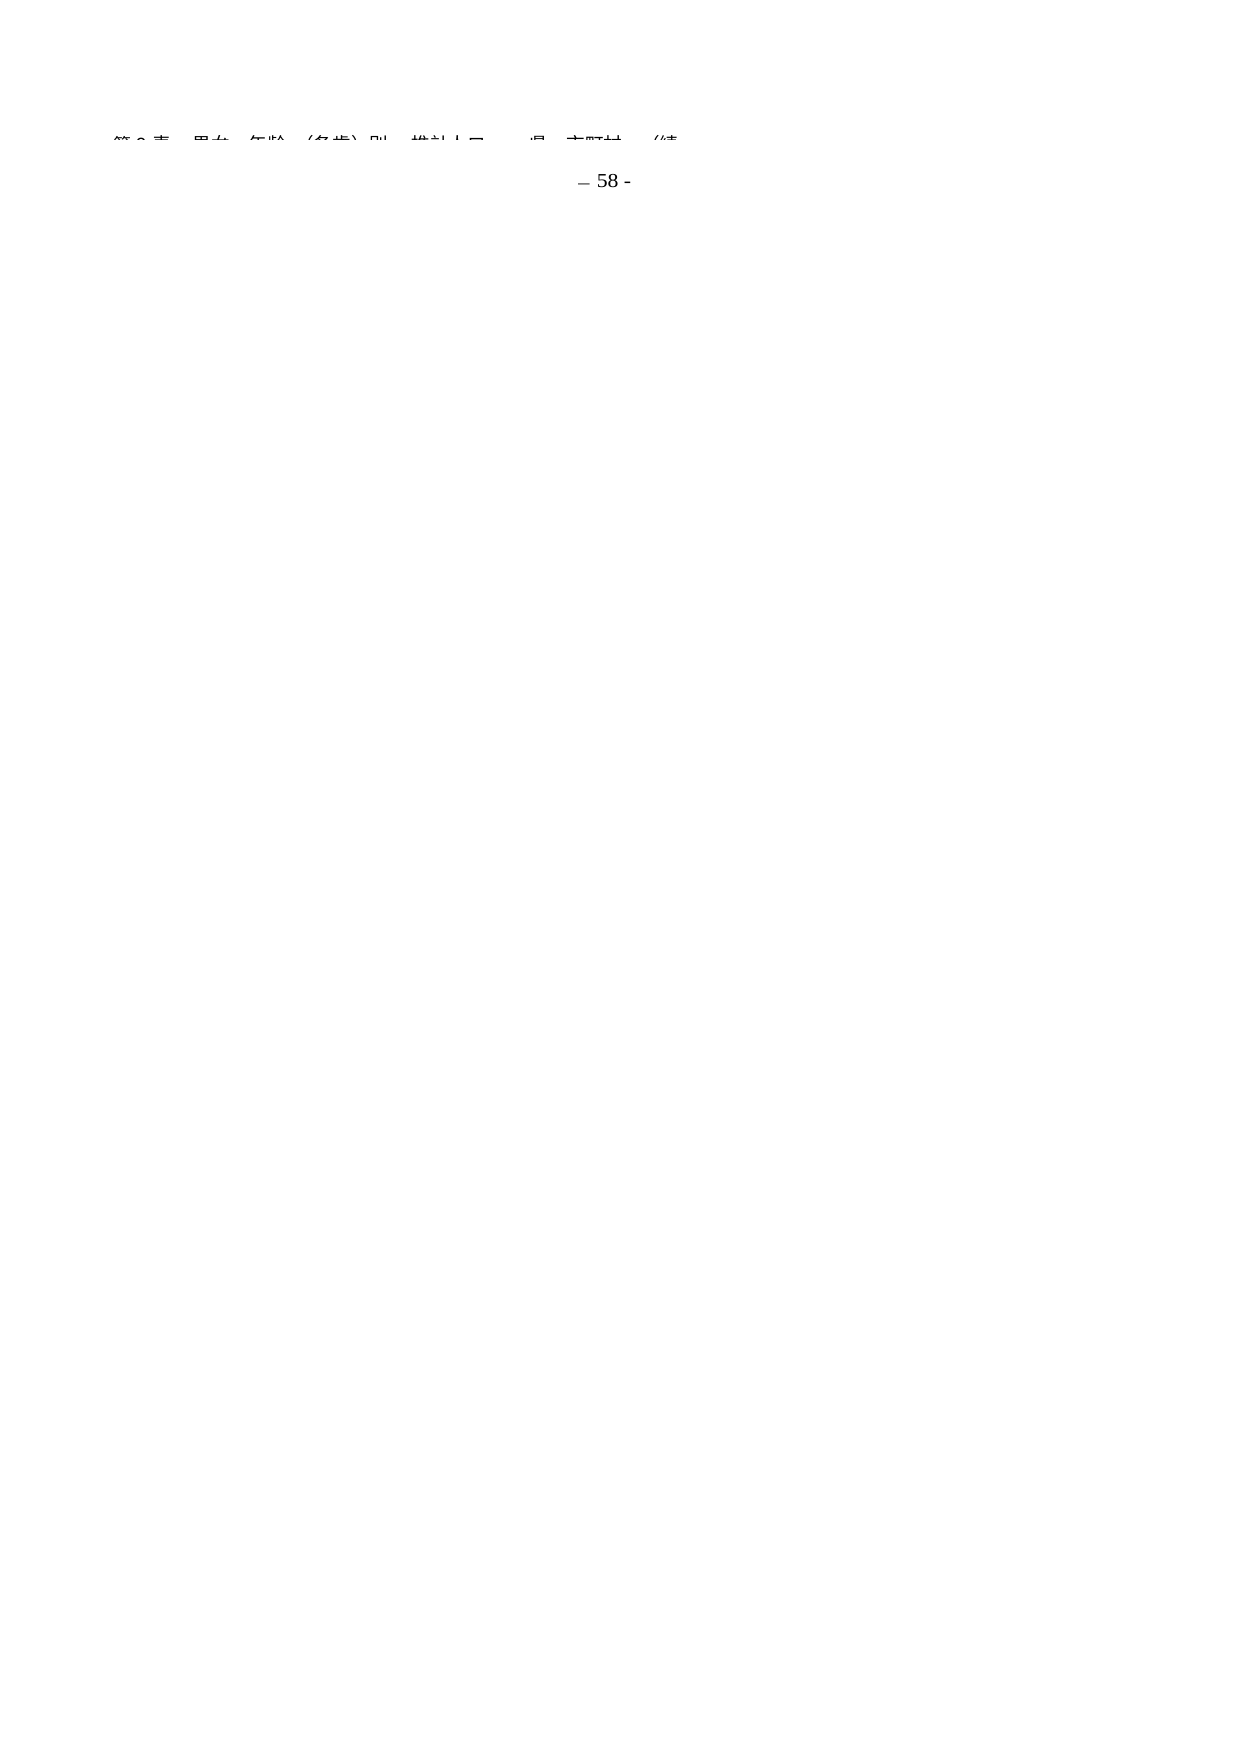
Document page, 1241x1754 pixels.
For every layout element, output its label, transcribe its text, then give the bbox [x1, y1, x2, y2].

text — 58 - [392, 169, 816, 192]
